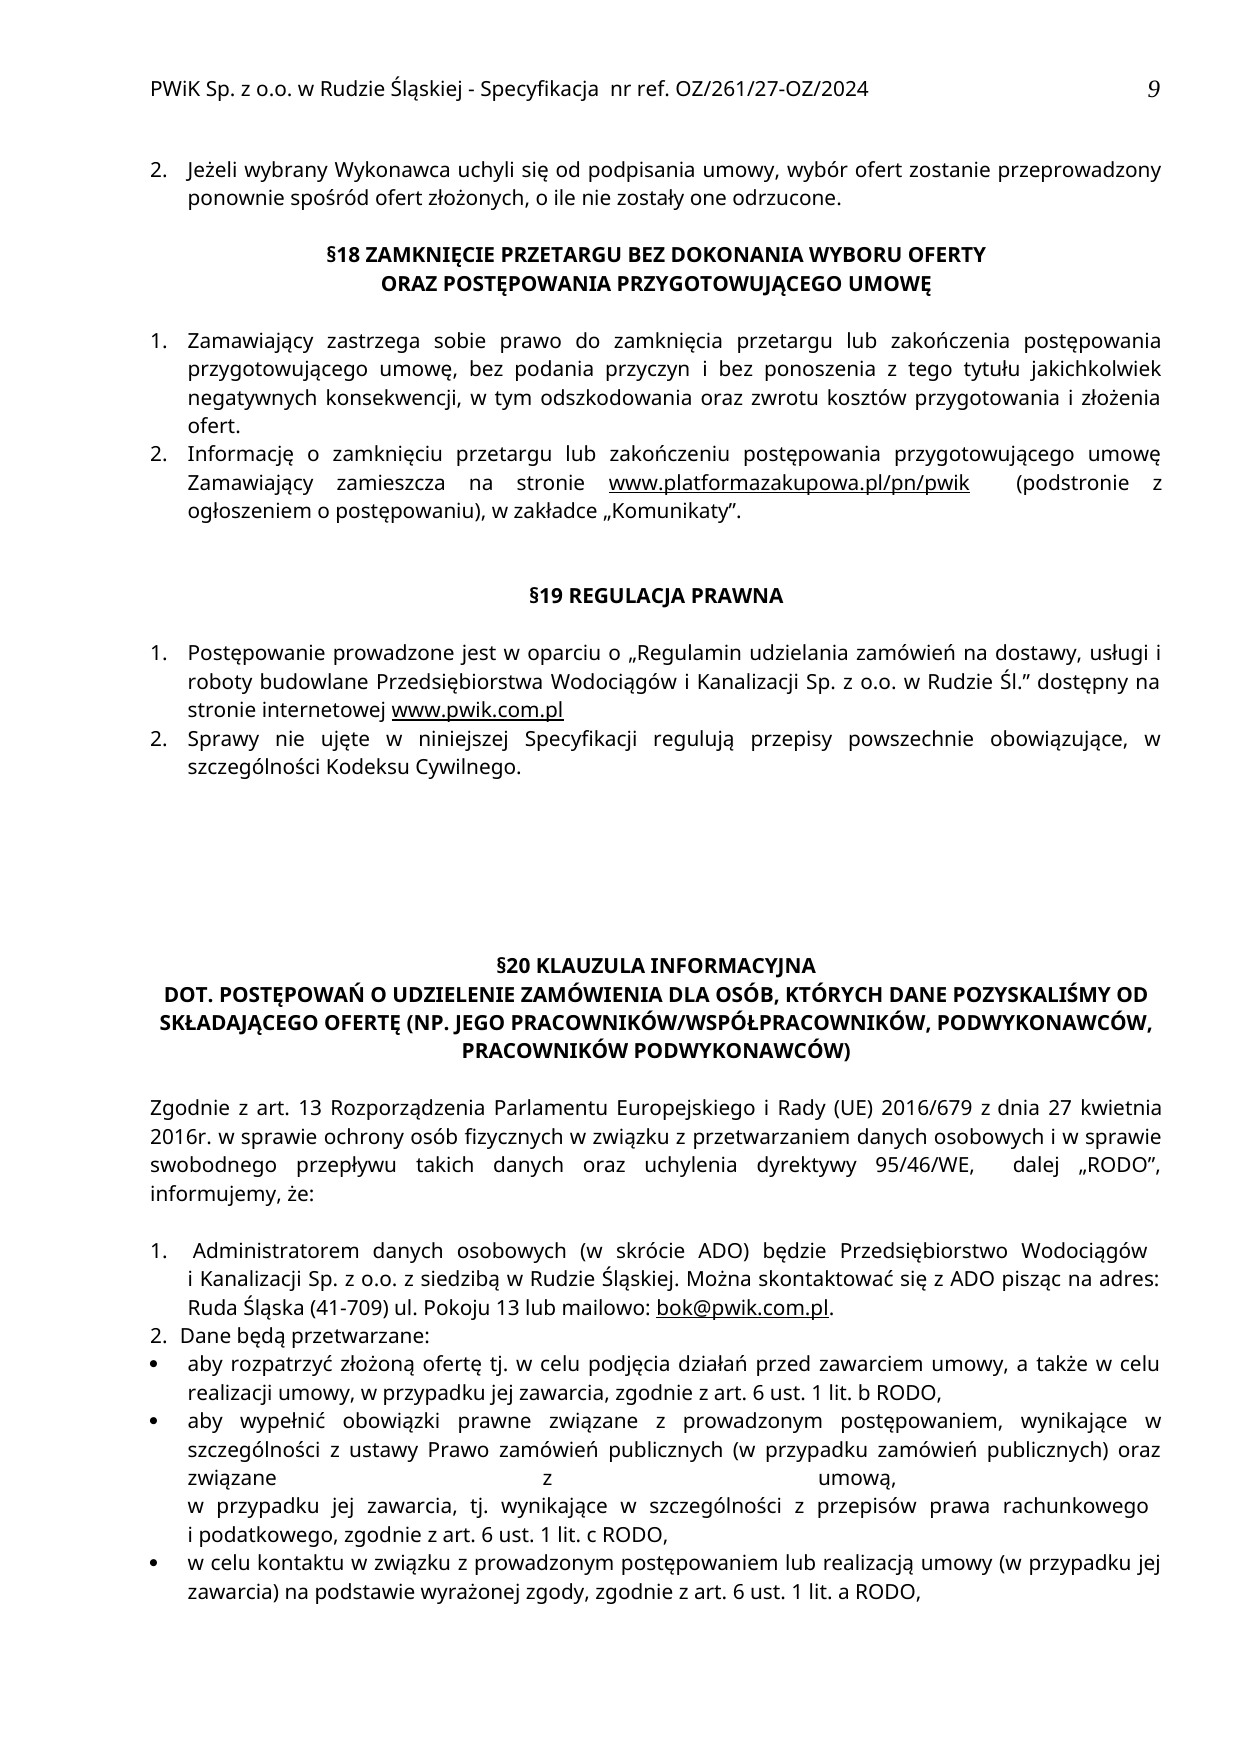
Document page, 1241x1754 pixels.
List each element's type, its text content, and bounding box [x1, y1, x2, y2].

list Zamawiający zastrzega sobie prawo do zamknięcia przetargu lub zakończenia postępowania przygotowującego umowę, bez podania przyczyn i bez ponoszenia z tego tytułu jakichkolwiek negatywnych konsekwencji, w tym odszkodowania oraz zwrotu kosztów przygotowania i złożenia ofert. [150, 326, 1162, 439]
list Dane będą przetwarzane: [150, 1321, 1162, 1349]
list w celu kontaktu w związku z prowadzonym postępowaniem lub realizacją umowy (w przypadku jej zawarcia) na podstawie wyrażonej zgody, zgodnie z art. 6 ust. 1 lit. a RODO, [150, 1548, 1162, 1605]
list aby rozpatrzyć złożoną ofertę tj. w celu podjęcia działań przed zawarciem umowy, a także w celu realizacji umowy, w przypadku jej zawarcia, zgodnie z art. 6 ust. 1 lit. b RODO, [150, 1349, 1162, 1406]
list Sprawy nie ujęte w niniejszej Specyfikacji regulują przepisy powszechnie obowiązujące, w szczególności Kodeksu Cywilnego. [150, 724, 1162, 781]
list Jeżeli wybrany Wykonawca uchyli się od podpisania umowy, wybór ofert zostanie przeprowadzony ponownie spośród ofert złożonych, o ile nie zostały one odrzucone. [150, 155, 1162, 212]
list aby wypełnić obowiązki prawne związane z prowadzonym postępowaniem, wynikające w szczególności z ustawy Prawo zamówień publicznych (w przypadku zamówień publicznych) oraz związane z umową, w przypadku jej zawarcia, tj. wynikające w szczególności z przepisów prawa rachunkowego i podatkowego, zgodnie z art. 6 ust. 1 lit. c RODO, [150, 1406, 1162, 1548]
list Postępowanie prowadzone jest w oparciu o „Regulamin udzielania zamówień na dostawy, usługi i roboty budowlane Przedsiębiorstwa Wodociągów i Kanalizacji Sp. z o.o. w Rudzie Śl.” dostępny na stronie internetowej www.pwik.com.pl [150, 638, 1162, 724]
text ORAZ POSTĘPOWANIA PRZYGOTOWUJĄCEGO UMOWĘ [150, 269, 1162, 297]
list Administratorem danych osobowych (w skrócie ADO) będzie Przedsiębiorstwo Wodociągów i Kanalizacji Sp. z o.o. z siedzibą w Rudzie Śląskiej. Można skontaktować się z ADO pisząc na adres: Ruda Śląska (41-709) ul. Pokoju 13 lub mailowo: bok@pwik.com.pl. [150, 1236, 1162, 1321]
text §19 REGULACJA PRAWNA [150, 582, 1162, 610]
text §18 ZAMKNIĘCIE PRZETARGU BEZ DOKONANIA WYBORU OFERTY [150, 240, 1162, 269]
list Informację o zamknięciu przetargu lub zakończeniu postępowania przygotowującego umowę Zamawiający zamieszcza na stronie www.platformazakupowa.pl/pn/pwik (podstronie z ogłoszeniem o postępowaniu), w zakładce „Komunikaty”. [150, 439, 1162, 525]
text DOT. POSTĘPOWAŃ O UDZIELENIE ZAMÓWIENIA DLA OSÓB, KTÓRYCH DANE POZYSKALIŚMY OD SKŁADAJĄCEGO OFERTĘ (NP. JEGO PRACOWNIKÓW/WSPÓŁPRACOWNIKÓW, PODWYKONAWCÓW, PRACOWNIKÓW PODWYKONAWCÓW) [150, 980, 1162, 1065]
text §20 KLAUZULA INFORMACYJNA [150, 951, 1162, 980]
text Zgodnie z art. 13 Rozporządzenia Parlamentu Europejskiego i Rady (UE) 2016/679 z dnia 27 kwietnia 2016r. w sprawie ochrony osób fizycznych w związku z przetwarzaniem danych osobowych i w sprawie swobodnego przepływu takich danych oraz uchylenia dyrektywy 95/46/WE, dalej „RODO”, informujemy, że: [150, 1093, 1162, 1207]
